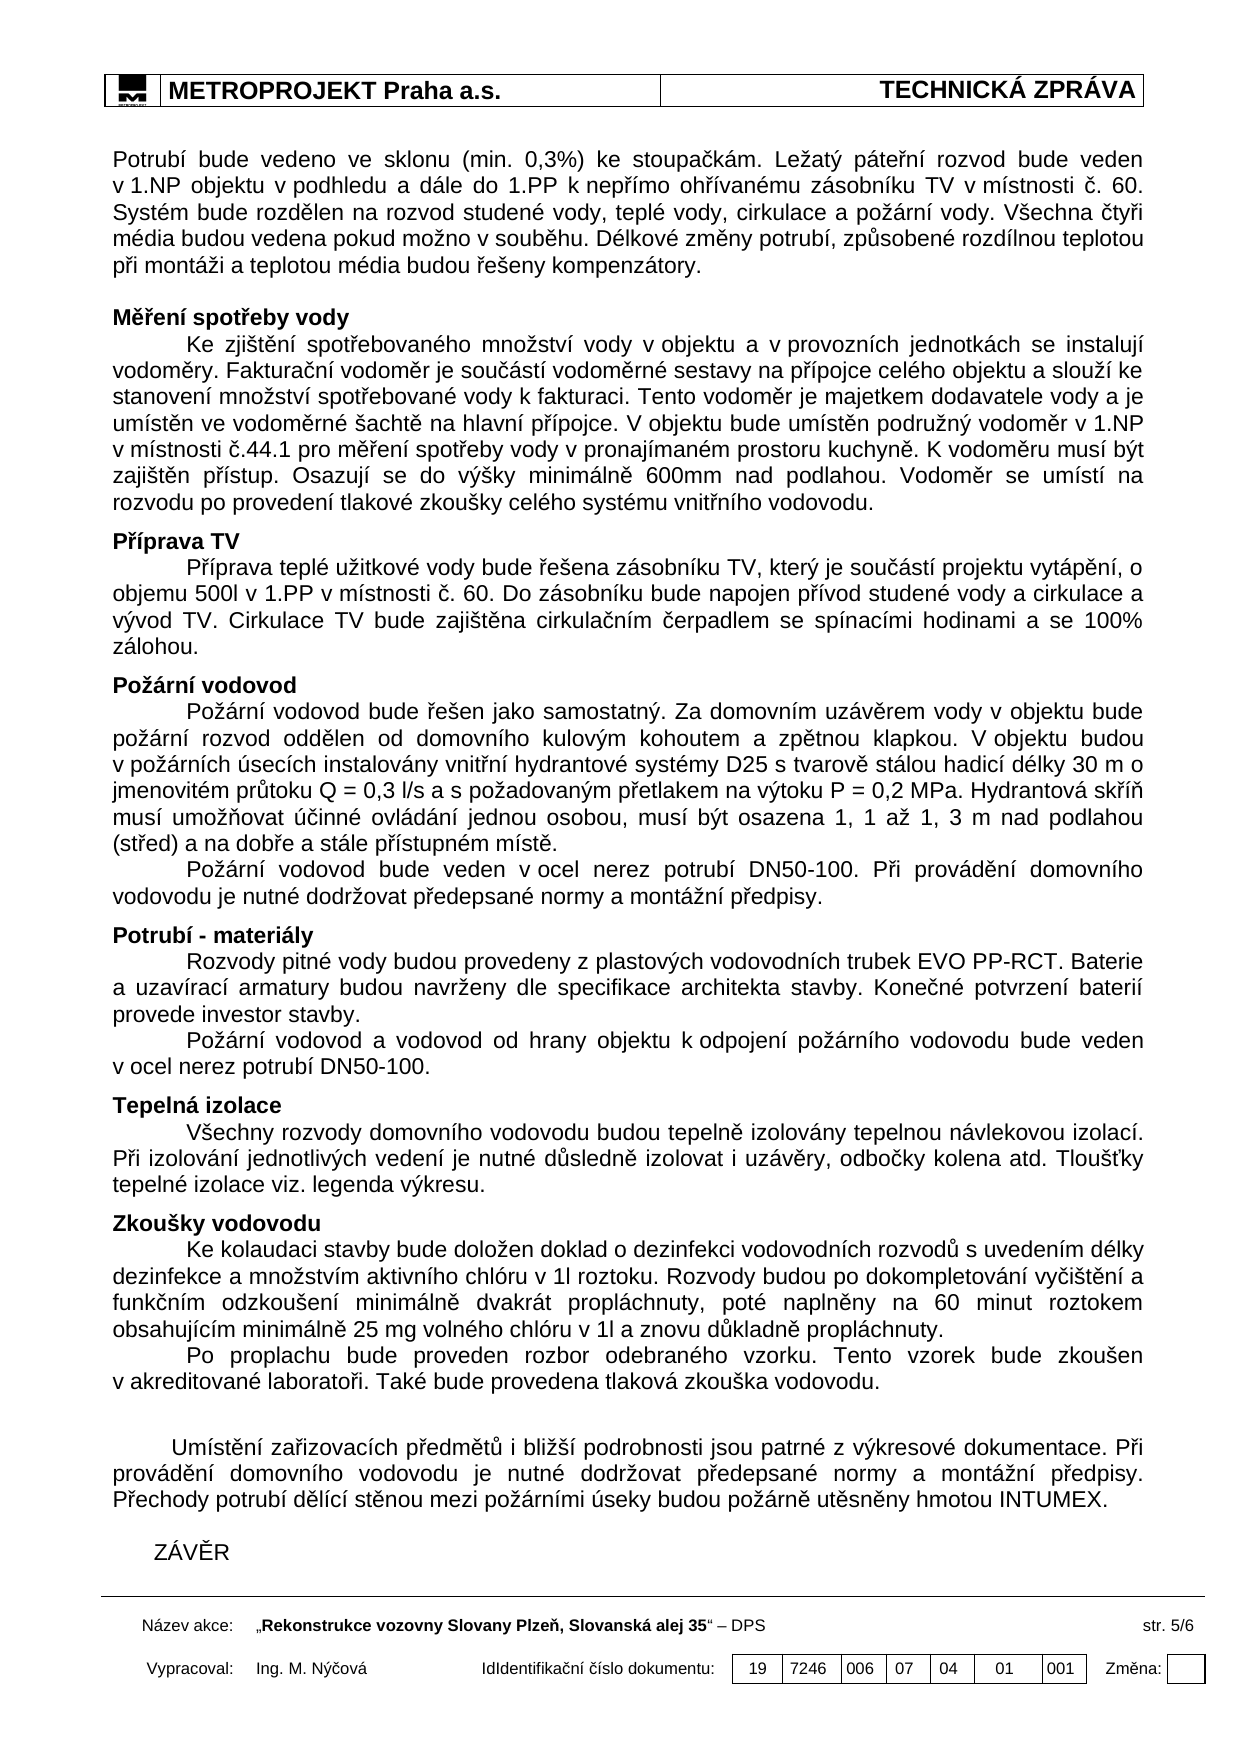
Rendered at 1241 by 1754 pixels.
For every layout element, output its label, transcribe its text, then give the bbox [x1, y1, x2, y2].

text Po proplachu bude proveden rozbor odebraného vzorku. Tento vzorek bude zkoušen v akreditované laboratoři. Také bude provedena tlaková zkouška vodovodu. [112, 1342, 1144, 1394]
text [112, 146, 1144, 278]
text Rozvody pitné vody budou provedeny z plastových vodovodních trubek EVO PP-RCT. Baterie a uzavírací armatury budou navrženy dle specifikace architekta stavby. Konečné potvrzení baterií provede investor stavby. [112, 948, 1144, 1027]
text Zkoušky vodovodu [112, 1210, 1144, 1236]
picture [118, 75, 147, 106]
text Požární vodovod [112, 672, 1144, 698]
text Umístění zařizovacích předmětů i bližší podrobnosti jsou patrné z výkresové dokumentace. Při provádění domovního vodovodu je nutné dodržovat předepsané normy a montážní předpisy. Přechody potrubí dělící stěnou mezi požárními úseky budou požárně utěsněny hmotou INTUMEX. [112, 1433, 1144, 1512]
text Potrubí - materiály [112, 922, 1144, 948]
text Požární vodovod a vodovod od hrany objektu k odpojení požárního vodovodu bude veden v ocel nerez potrubí DN50-100. [112, 1027, 1144, 1080]
text Tepelná izolace [112, 1092, 1144, 1118]
text Příprava teplé užitkové vody bude řešena zásobníku TV, který je součástí projektu vytápění, o objemu 500l v 1.PP v místnosti č. 60. Do zásobníku bude napojen přívod studené vody a cirkulace a vývod TV. Cirkulace TV bude zajištěna cirkulačním čerpadlem se spínacími hodinami a se 100% zálohou. [112, 554, 1144, 659]
text Měření spotřeby vody [112, 304, 1144, 331]
text Příprava TV [112, 528, 1144, 554]
text ZÁVĚR [112, 1539, 1144, 1565]
text Požární vodovod bude veden v ocel nerez potrubí DN50-100. Při provádění domovního vodovodu je nutné dodržovat předepsané normy a montážní předpisy. [112, 856, 1144, 909]
text Ke kolaudaci stavby bude doložen doklad o dezinfekci vodovodních rozvodů s uvedením délky dezinfekce a množstvím aktivního chlóru v 1l roztoku. Rozvody budou po dokompletování vyčištění a funkčním odzkoušení minimálně dvakrát propláchnuty, poté naplněny na 60 minut roztokem obsahujícím minimálně 25 mg volného chlóru v 1l a znovu důkladně propláchnuty. [112, 1236, 1144, 1342]
text Ke zjištění spotřebovaného množství vody v objektu a v provozních jednotkách se instalují vodoměry. Fakturační vodoměr je součástí vodoměrné sestavy na přípojce celého objektu a slouží ke stanovení množství spotřebované vody k fakturaci. Tento vodoměr je majetkem dodavatele vody a je umístěn ve vodoměrné šachtě na hlavní přípojce. V objektu bude umístěn podružný vodoměr v 1.NP v místnosti č.44.1 pro měření spotřeby vody v pronajímaném prostoru kuchyně. K vodoměru musí být zajištěn přístup. Osazují se do výšky minimálně 600mm nad podlahou. Vodoměr se umístí na rozvodu po provedení tlakové zkoušky celého systému vnitřního vodovodu. [112, 331, 1144, 515]
text Všechny rozvody domovního vodovodu budou tepelně izolovány tepelnou návlekovou izolací. Při izolování jednotlivých vedení je nutné důsledně izolovat i uzávěry, odbočky kolena atd. Tloušťky tepelné izolace viz. legenda výkresu. [112, 1118, 1144, 1198]
text Požární vodovod bude řešen jako samostatný. Za domovním uzávěrem vody v objektu bude požární rozvod oddělen od domovního kulovým kohoutem a zpětnou klapkou. V objektu budou v požárních úsecích instalovány vnitřní hydrantové systémy D25 s tvarově stálou hadicí délky 30 m o jmenovitém průtoku Q = 0,3 l/s a s požadovaným přetlakem na výtoku P = 0,2 MPa. Hydrantová skříň musí umožňovat účinné ovládání jednou osobou, musí být osazena 1, 1 až 1, nad podlahou (střed) a na dobře a stále přístupném místě. [112, 698, 1144, 856]
